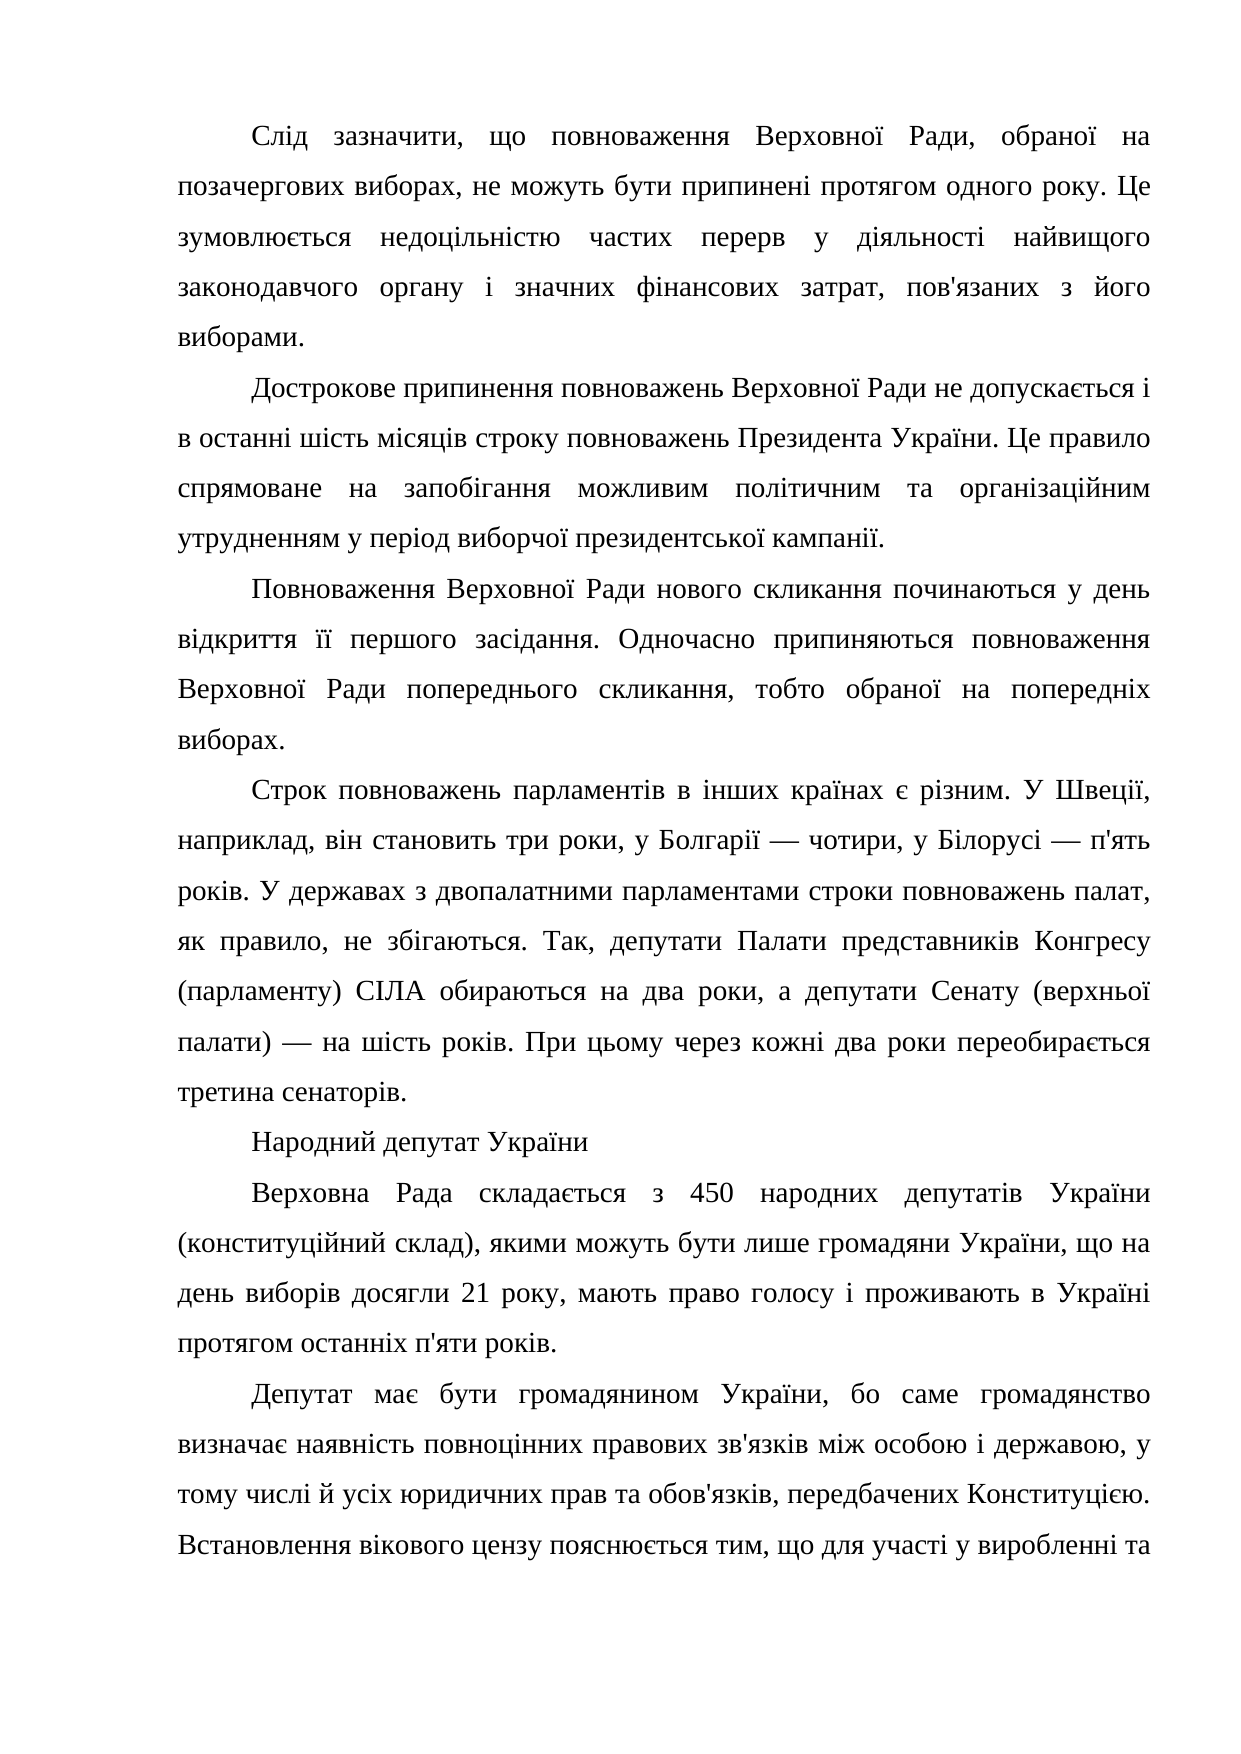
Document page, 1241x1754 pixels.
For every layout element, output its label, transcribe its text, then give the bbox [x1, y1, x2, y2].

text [177, 1376, 1152, 1560]
text Слід зазначити, що повноваження Верховної Ради, обраної на позачергових виборах, не можуть бути припинені протягом одного року. Це зумовлюється недоцільністю частих перерв у діяльності найвищого законодавчого органу і значних фінансових затрат, пов'язаних з його виборами. [177, 118, 1152, 353]
text Строк повноважень парламентів в інших країнах є різним. У Швеції, наприклад, він становить три роки, у Болгарії — чотири, у Білорусі — п'ять років. У державах з двопалатними парламентами строки повноважень палат, як правило, не збігаються. Так, депутати Палати представників Конгресу (парламенту) СІЛА обираються на два роки, а депутати Сенату (верхньої палати) — на шість років. При цьому через кожні два роки переобирається третина сенаторів. [177, 772, 1152, 1108]
text Повноваження Верховної Ради нового скликання починаються у день відкриття її першого засідання. Одночасно припиняються повноваження Верховної Ради попереднього скликання, тобто обраної на попередніх виборах. [177, 571, 1152, 755]
text Верховна Рада складається з 450 народних депутатів України (конституційний склад), якими можуть бути лише громадяни України, що на день виборів досягли 21 року, мають право голосу і проживають в Україні протягом останніх п'яти років. [177, 1175, 1152, 1359]
text Дострокове припинення повноважень Верховної Ради не допускається і в останні шість місяців строку повноважень Президента України. Це правило спрямоване на запобігання можливим політичним та організаційним утрудненням у період виборчої президентської кампанії. [177, 370, 1152, 554]
text Народний депутат України [177, 1124, 1152, 1158]
